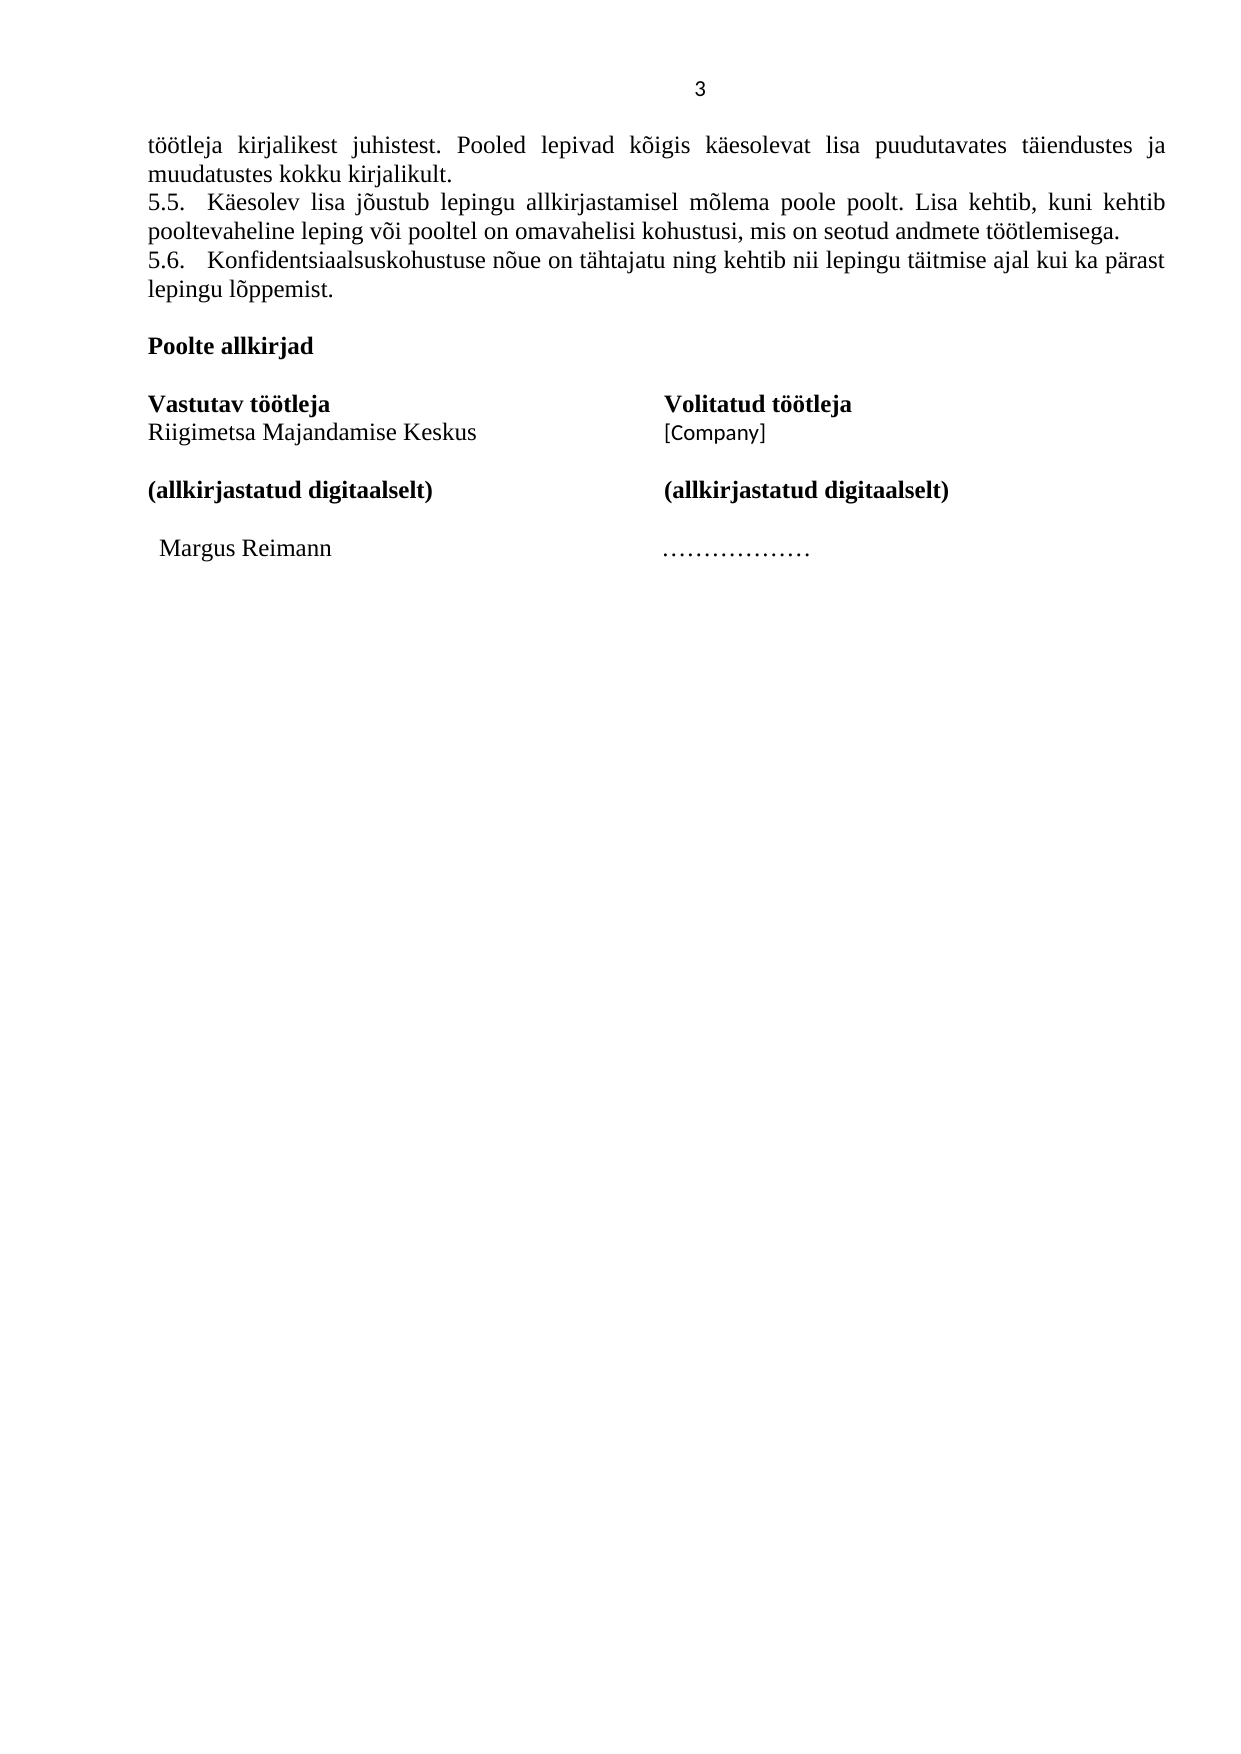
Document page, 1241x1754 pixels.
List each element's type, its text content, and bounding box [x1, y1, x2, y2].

table_header ……………… [650, 533, 1093, 561]
list Konfidentsiaalsuskohustuse nõue on tähtajatu ning kehtib nii lepingu täitmise ajal kui ka pärast lepingu lõppemist. [148, 245, 1167, 302]
table_header Margus Reimann [148, 533, 650, 561]
text Riigimetsa Majandamise Keskus [148, 417, 1167, 446]
text Poolte allkirjad [148, 331, 1167, 360]
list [148, 130, 1167, 187]
text Vastutav töötleja Volitatud töötleja [148, 389, 1167, 417]
list Käesolev lisa jõustub lepingu allkirjastamisel mõlema poole poolt. Lisa kehtib, kuni kehtib pooltevaheline leping või pooltel on omavahelisi kohustusi, mis on seotud andmete töötlemisega. [148, 187, 1167, 245]
